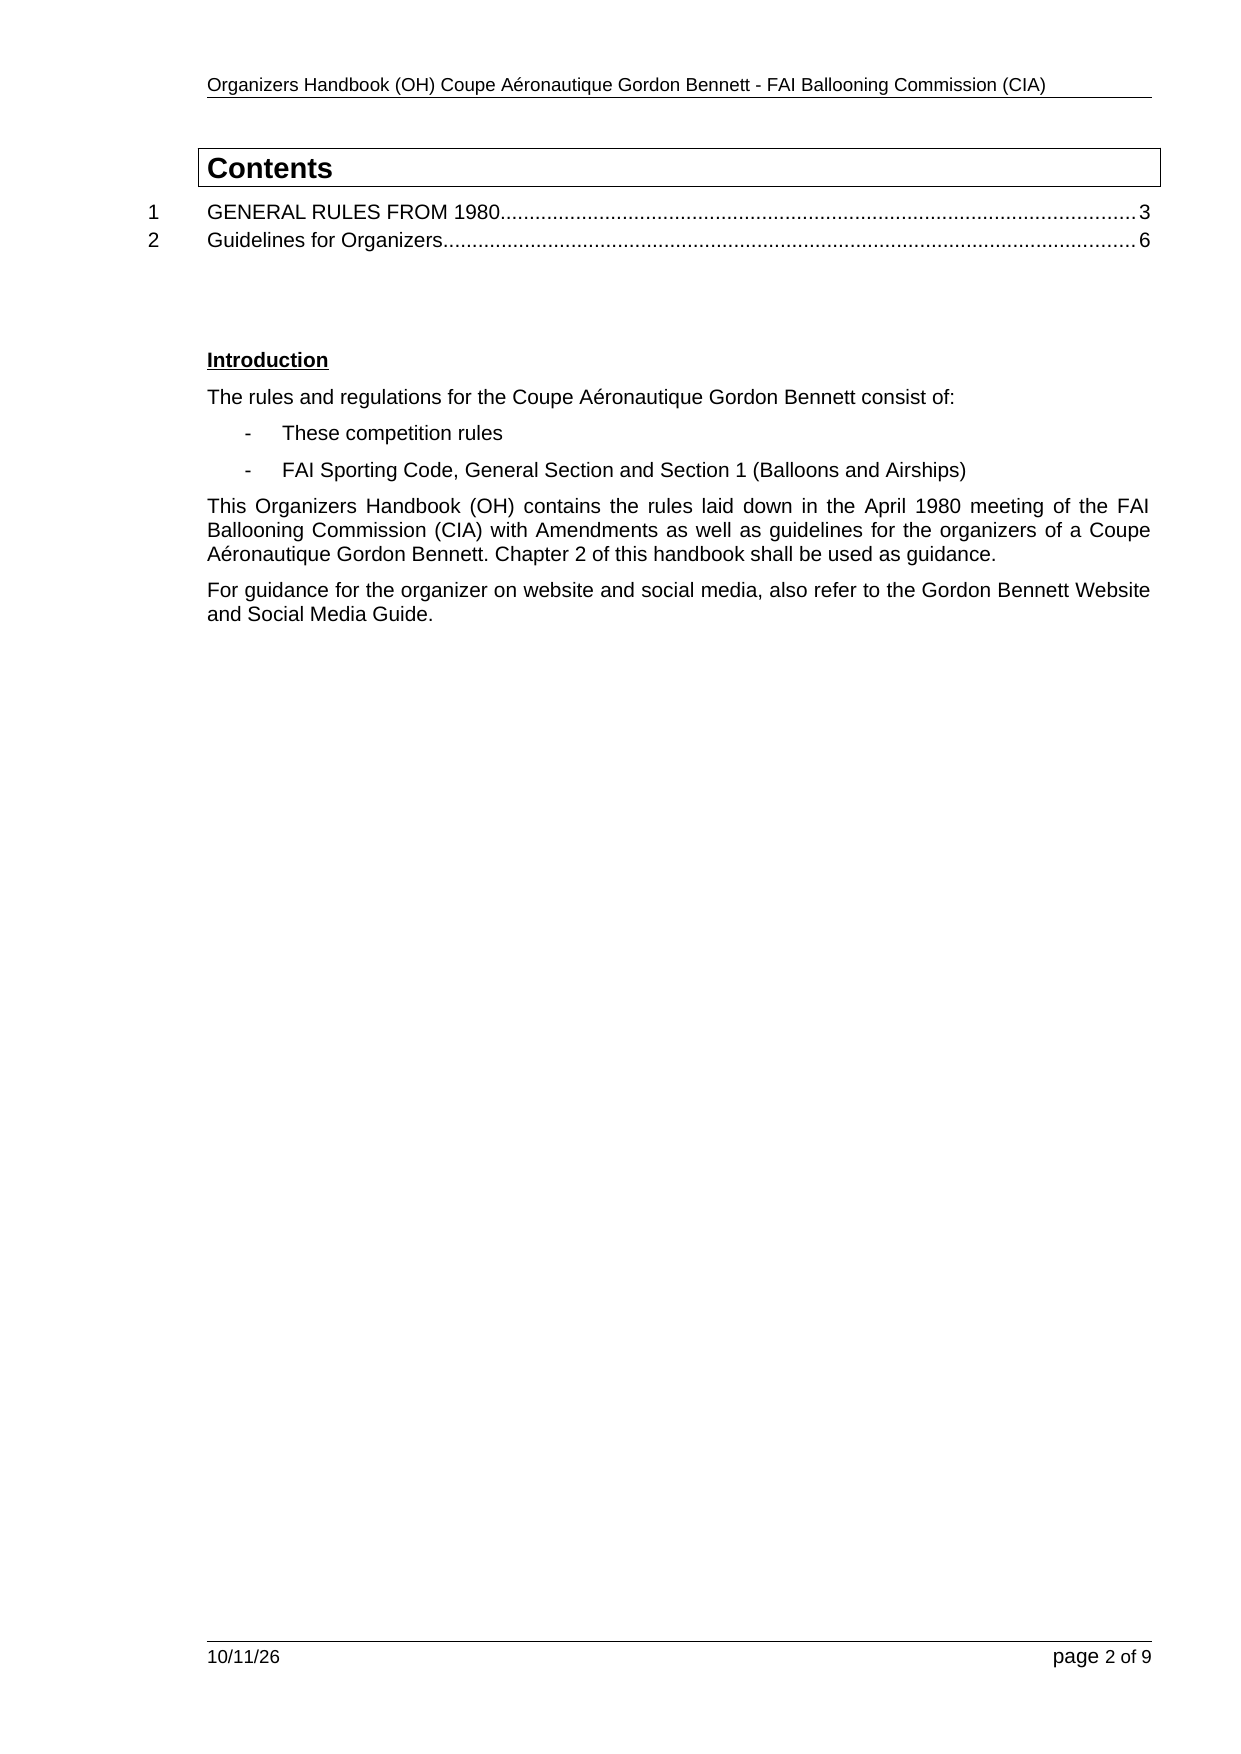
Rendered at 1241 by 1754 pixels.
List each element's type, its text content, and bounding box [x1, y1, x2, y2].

text For guidance for the organizer on website and social media, also refer to the Gordon Bennett Website and Social Media Guide. [207, 578, 1152, 626]
text 1 GENERAL RULES FROM 1980 3 [148, 200, 1152, 224]
text The rules and regulations for the Coupe Aéronautique Gordon Bennett consist of: [207, 384, 1152, 408]
text Contents [199, 149, 1160, 186]
list FAI Sporting Code, General Section and Section 1 (Balloons and Airships) [244, 457, 1152, 481]
text Introduction [207, 348, 1152, 372]
text 2 Guidelines for Organizers 6 [148, 228, 1152, 252]
list These competition rules [244, 421, 1152, 445]
text This Organizers Handbook (OH) contains the rules laid down in the April 1980 meeting of the FAI Ballooning Commission (CIA) with Amendments as well as guidelines for the organizers of a Coupe Aéronautique Gordon Bennett. Chapter 2 of this handbook shall be used as guidance. [207, 494, 1152, 566]
